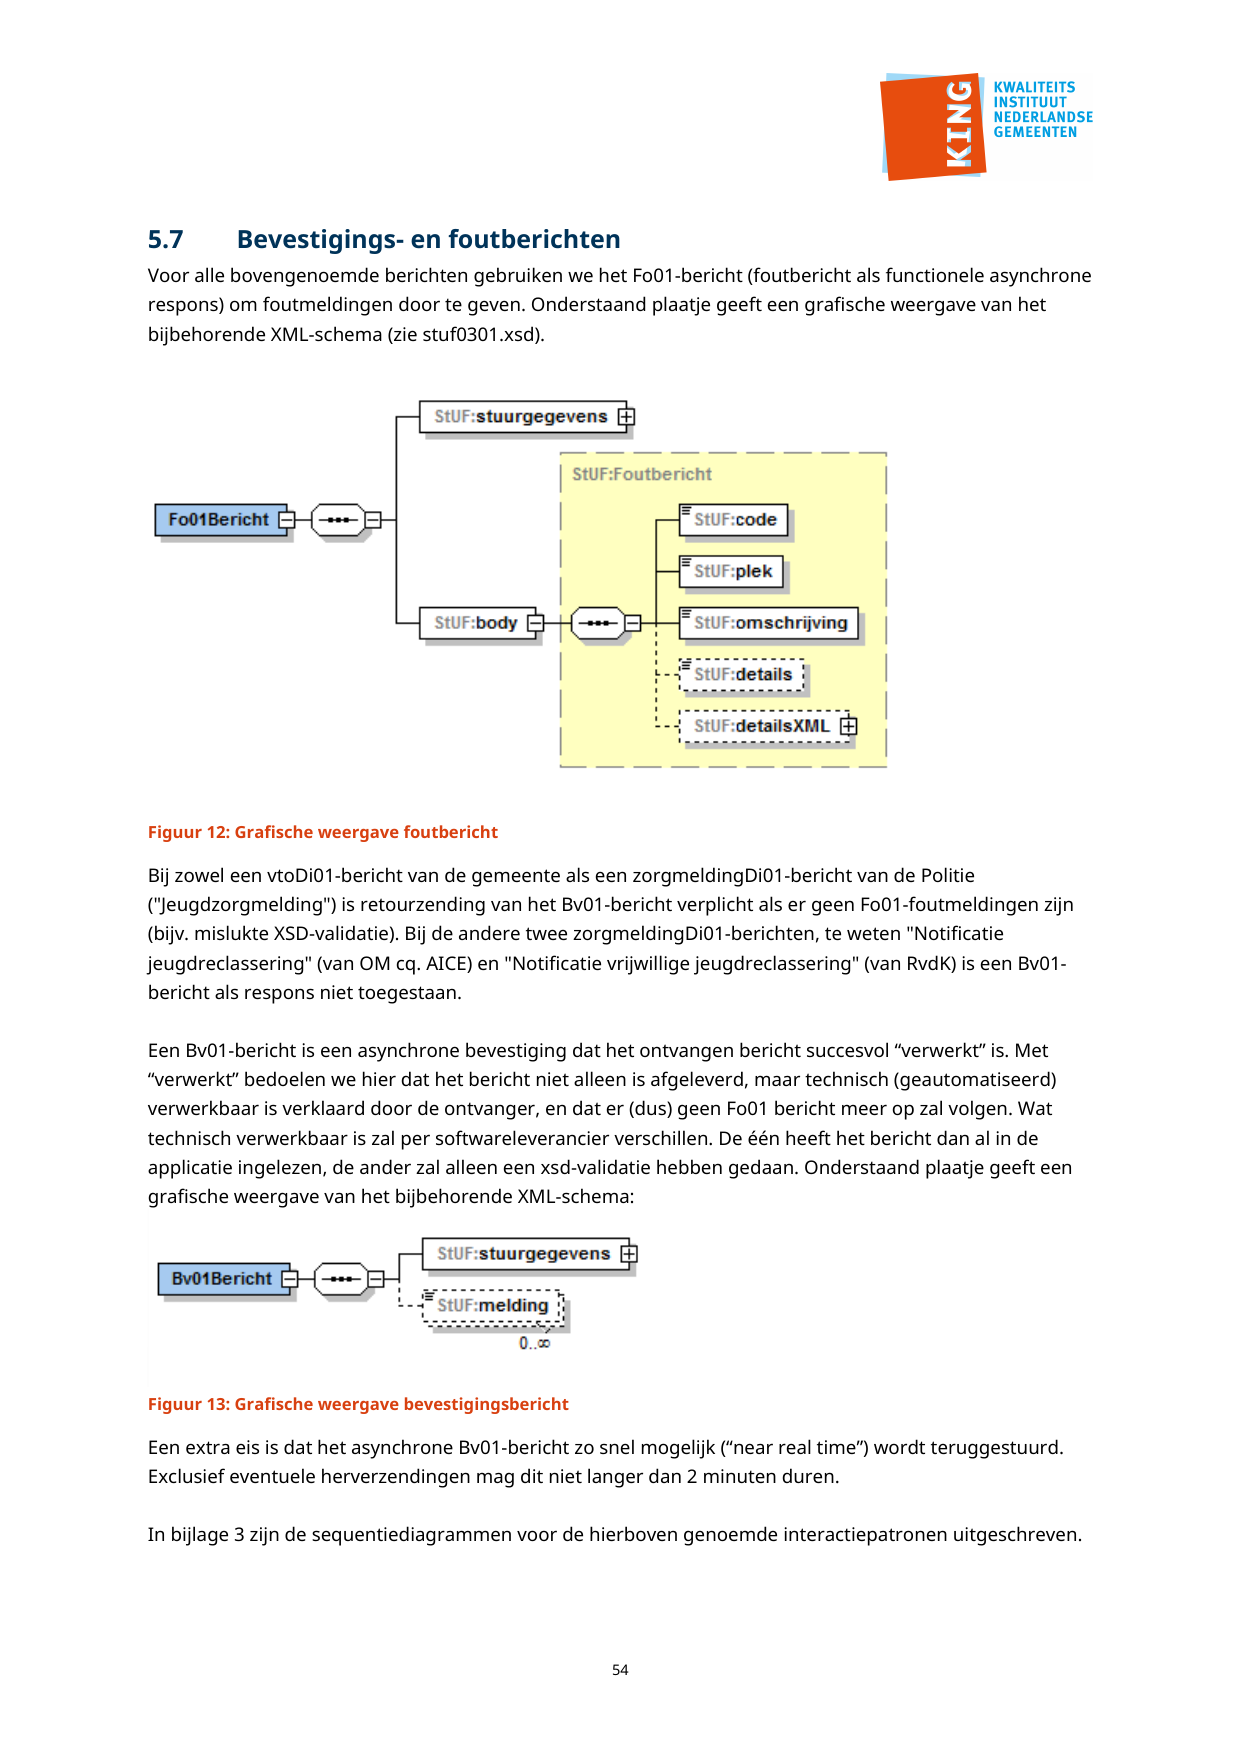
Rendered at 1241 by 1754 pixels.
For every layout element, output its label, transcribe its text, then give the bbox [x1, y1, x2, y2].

text Een Bv01-bericht is een asynchrone bevestiging dat het ontvangen bericht succesvol “verwerkt” is. Met “verwerkt” bedoelen we hier dat het bericht niet alleen is afgeleverd, maar technisch (geautomatiseerd) verwerkbaar is verklaard door de ontvanger, en dat er (dus) geen Fo01 bericht meer op zal volgen. Wat technisch verwerkbaar is zal per softwareleverancier verschillen. De één heeft het bericht dan al in de applicatie ingelezen, de ander zal alleen een xsd-validatie hebben gedaan. Onderstaand plaatje geeft een grafische weergave van het bijbehorende XML-schema: [148, 1034, 1092, 1209]
text Voor alle bovengenoemde berichten gebruiken we het Fo01-bericht (foutbericht als functionele asynchrone respons) om foutmeldingen door te geven. Onderstaand plaatje geeft een grafische weergave van het bijbehorende XML-schema (zie stuf0301.xsd). [148, 259, 1092, 346]
subtitle Bevestigings- en foutberichten [148, 207, 1092, 259]
picture [147, 346, 928, 815]
text Figuur 12: Grafische weergave foutbericht [148, 815, 1092, 844]
picture [147, 1208, 674, 1387]
text Bij zowel een vtoDi01-bericht van de gemeente als een zorgmeldingDi01-bericht van de Politie ("Jeugdzorgmelding") is retourzending van het Bv01-bericht verplicht als er geen Fo01-foutmeldingen zijn (bijv. mislukte XSD-validatie). Bij de andere twee zorgmeldingDi01-berichten, te weten "Notificatie jeugdreclassering" (van OM cq. AICE) en "Notificatie vrijwillige jeugdreclassering" (van RvdK) is een Bv01-bericht als respons niet toegestaan. [148, 859, 1092, 1004]
text In bijlage 3 zijn de sequentiediagrammen voor de hierboven genoemde interactiepatronen uitgeschreven. [148, 1518, 1092, 1547]
text Een extra eis is dat het asynchrone Bv01-bericht zo snel mogelijk (“near real time”) wordt teruggestuurd. Exclusief eventuele herverzendingen mag dit niet langer dan 2 minuten duren. [148, 1431, 1092, 1489]
picture [880, 73, 1093, 181]
text Figuur 13: Grafische weergave bevestigingsbericht [148, 1387, 1092, 1416]
